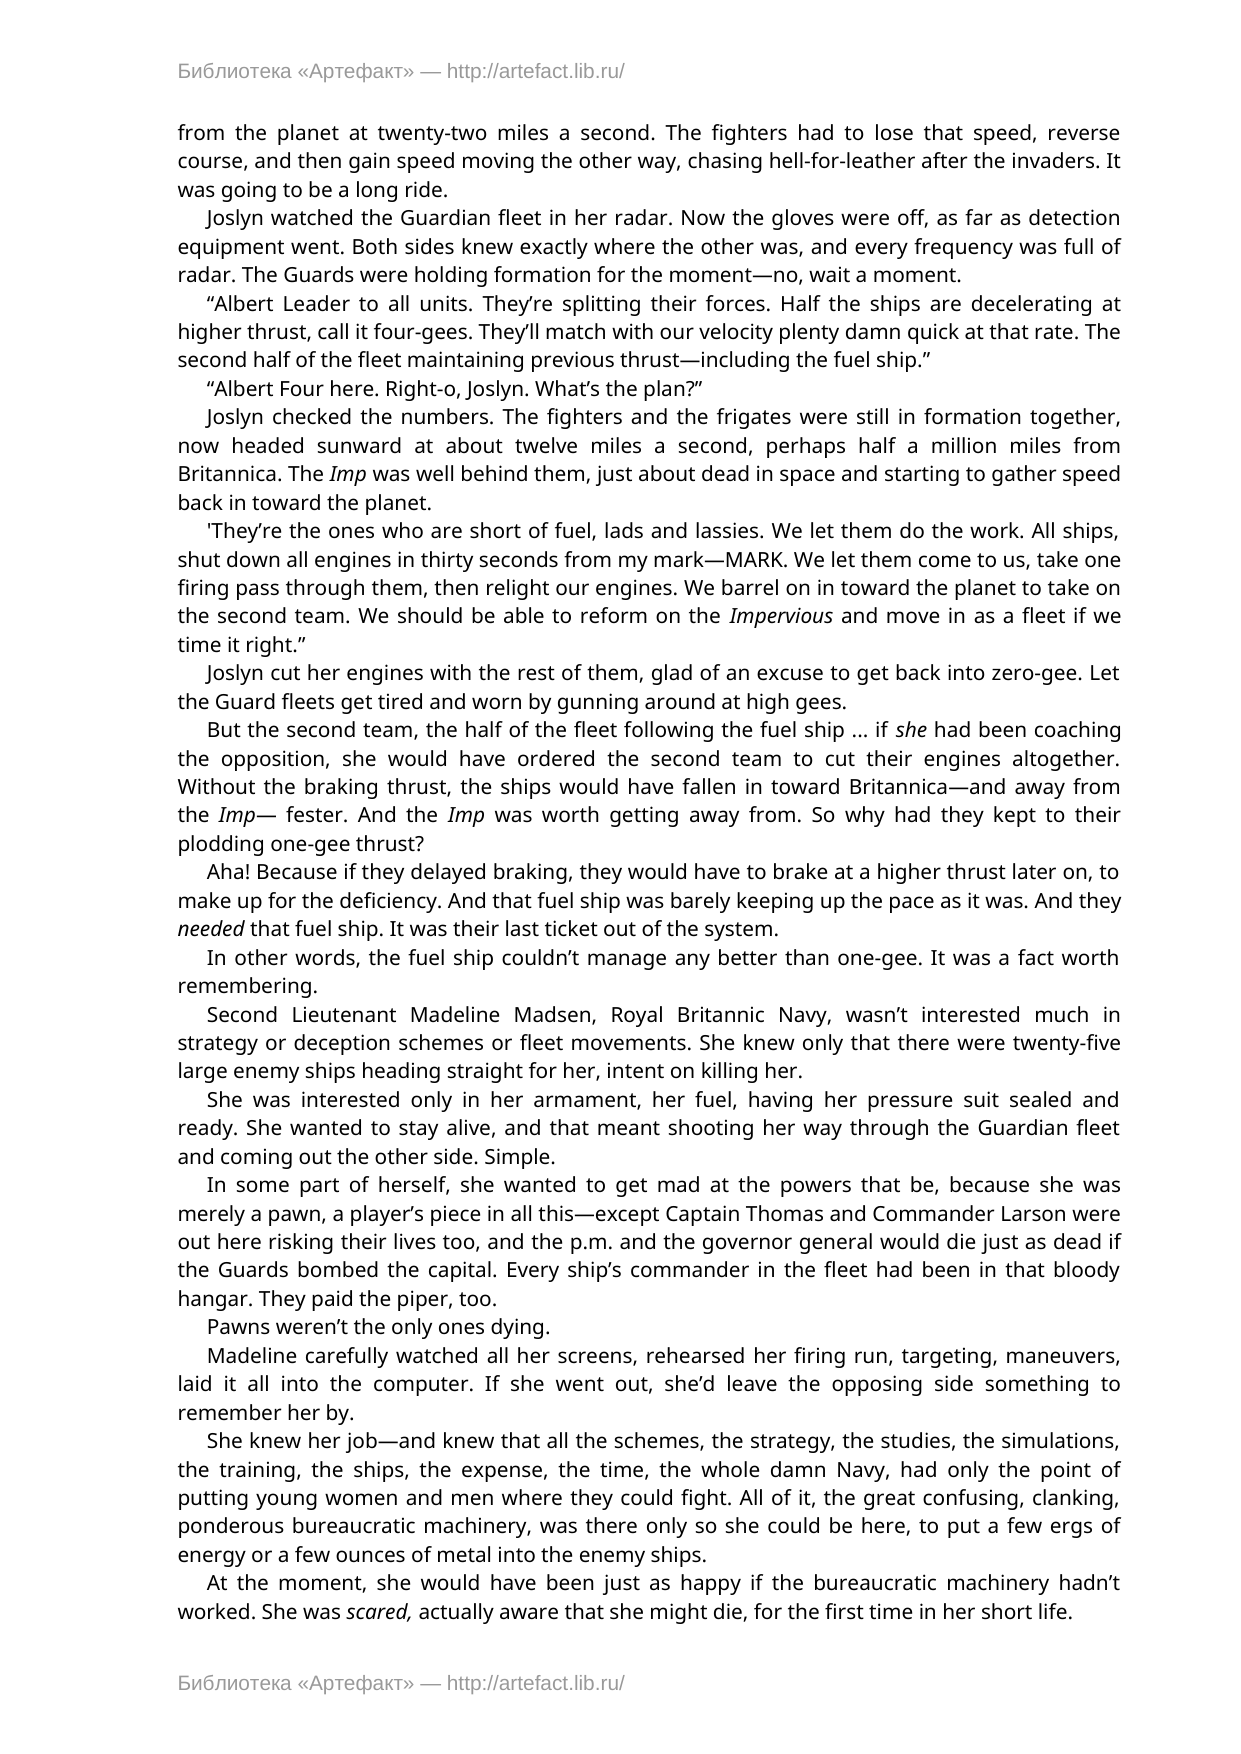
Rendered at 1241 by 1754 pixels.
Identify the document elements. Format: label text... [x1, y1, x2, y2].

text In some part of herself, she wanted to get mad at the powers that be, because she was merely a pawn, a player’s piece in all this—except Captain Thomas and Commander Larson were out here risking their lives too, and the p.m. and the governor general would die just as dead if the Guards bombed the capital. Every ship’s commander in the fleet had been in that bloody hangar. They paid the piper, too. [177, 1170, 1122, 1312]
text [177, 118, 1122, 203]
text Joslyn watched the Guardian fleet in her radar. Now the gloves were off, as far as detection equipment went. Both sides knew exactly where the other was, and every frequency was full of radar. The Guards were holding formation for the moment—no, wait a moment. [177, 203, 1122, 289]
text At the moment, she would have been just as happy if the bureaucratic machinery hadn’t worked. She was scared, actually aware that she might die, for the first time in her short life. [177, 1568, 1122, 1625]
text Joslyn checked the numbers. The fighters and the frigates were still in formation together, now headed sunward at about twelve miles a second, perhaps half a million miles from Britannica. The Imp was well behind them, just about dead in space and starting to gather speed back in toward the planet. [177, 402, 1122, 516]
text Second Lieutenant Madeline Madsen, Royal Britannic Navy, wasn’t interested much in strategy or deception schemes or fleet movements. She knew only that there were twenty-five large enemy ships heading straight for her, intent on killing her. [177, 1000, 1122, 1085]
text Aha! Because if they delayed braking, they would have to brake at a higher thrust later on, to make up for the deficiency. And that fuel ship was barely keeping up the pace as it was. And they needed that fuel ship. It was their last ticket out of the system. [177, 857, 1122, 943]
text Joslyn cut her engines with the rest of them, glad of an excuse to get back into zero-gee. Let the Guard fleets get tired and worn by gunning around at high gees. [177, 658, 1122, 715]
text She was interested only in her armament, her fuel, having her pressure suit sealed and ready. She wanted to stay alive, and that meant shooting her way through the Guardian fleet and coming out the other side. Simple. [177, 1085, 1122, 1170]
text She knew her job—and knew that all the schemes, the strategy, the studies, the simulations, the training, the ships, the expense, the time, the whole damn Navy, had only the point of putting young women and men where they could fight. All of it, the great confusing, clanking, ponderous bureaucratic machinery, was there only so she could be here, to put a few ergs of energy or a few ounces of metal into the enemy ships. [177, 1426, 1122, 1568]
text 'They’re the ones who are short of fuel, lads and lassies. We let them do the work. All ships, shut down all engines in thirty seconds from my mark—MARK. We let them come to us, take one firing pass through them, then relight our engines. We barrel on in toward the planet to take on the second team. We should be able to reform on the Impervious and move in as a fleet if we time it right.” [177, 516, 1122, 658]
text “Albert Four here. Right-o, Joslyn. What’s the plan?” [177, 374, 1122, 402]
text Pawns weren’t the only ones dying. [177, 1312, 1122, 1341]
text “Albert Leader to all units. They’re splitting their forces. Half the ships are decelerating at higher thrust, call it four-gees. They’ll match with our velocity plenty damn quick at that rate. The second half of the fleet maintaining previous thrust—including the fuel ship.” [177, 289, 1122, 374]
text But the second team, the half of the fleet following the fuel ship ... if she had been coaching the opposition, she would have ordered the second team to cut their engines altogether. Without the braking thrust, the ships would have fallen in toward Britannica—and away from the Imp— fester. And the Imp was worth getting away from. So why had they kept to their plodding one-gee thrust? [177, 715, 1122, 857]
text In other words, the fuel ship couldn’t manage any better than one-gee. It was a fact worth remembering. [177, 943, 1122, 1000]
text Madeline carefully watched all her screens, rehearsed her firing run, targeting, maneuvers, laid it all into the computer. If she went out, she’d leave the opposing side something to remember her by. [177, 1341, 1122, 1426]
